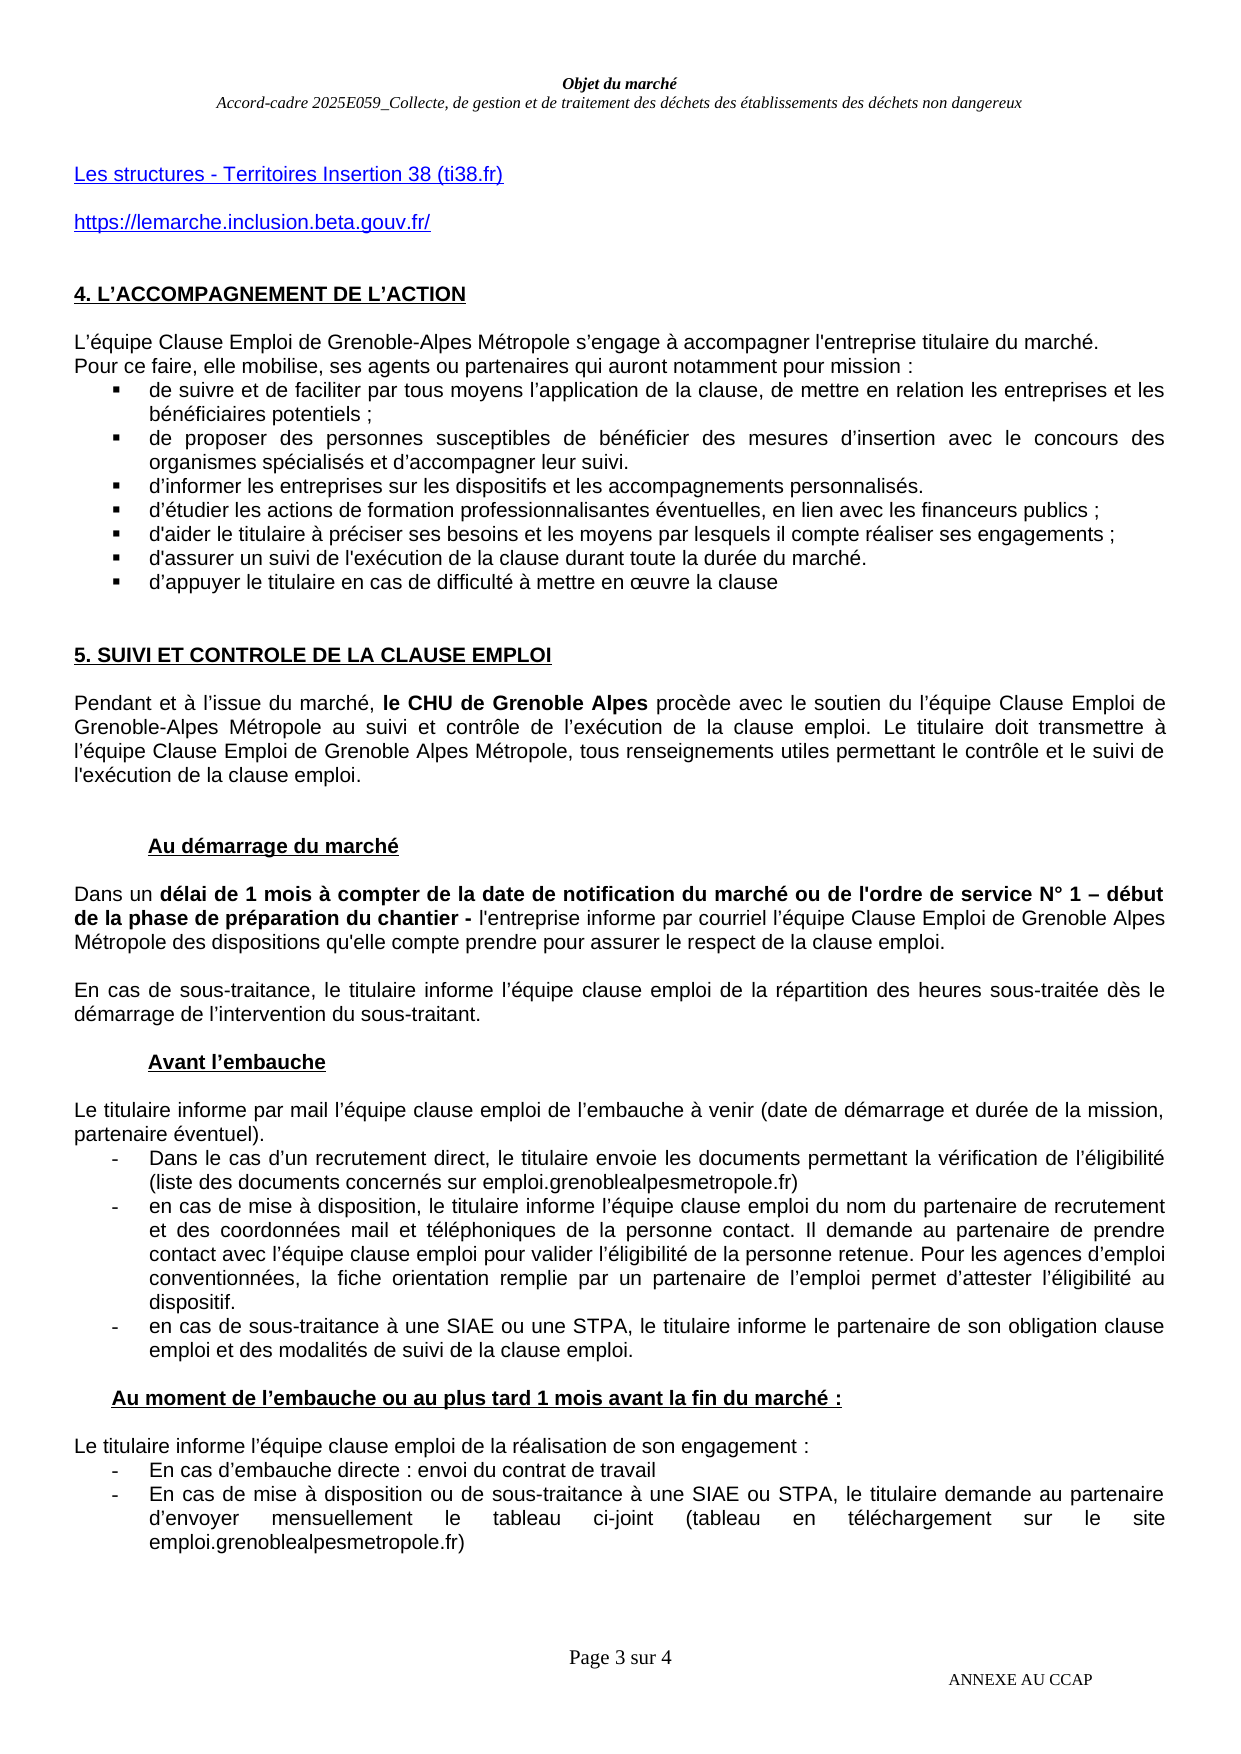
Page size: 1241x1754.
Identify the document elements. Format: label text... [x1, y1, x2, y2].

list en cas de sous-traitance à une SIAE ou une STPA, le titulaire informe le partenaire de son obligation clause emploi et des modalités de suivi de la clause emploi. [111, 1314, 1167, 1362]
text Pour ce faire, elle mobilise, ses agents ou partenaires qui auront notamment pour mission : [74, 354, 1167, 378]
list d’informer les entreprises sur les dispositifs et les accompagnements personnalisés. [111, 474, 1167, 498]
list de suivre et de faciliter par tous moyens l’application de la clause, de mettre en relation les entreprises et les bénéficiaires potentiels ; [111, 378, 1167, 426]
text Le titulaire informe par mail l’équipe clause emploi de l’embauche à venir (date de démarrage et durée de la mission, partenaire éventuel). [74, 1098, 1167, 1146]
list de proposer des personnes susceptibles de bénéficier des mesures d’insertion avec le concours des organismes spécialisés et d’accompagner leur suivi. [111, 426, 1167, 474]
text 5. SUIVI ET CONTROLE DE LA CLAUSE EMPLOI [74, 643, 1167, 667]
list d’étudier les actions de formation professionnalisantes éventuelles, en lien avec les financeurs publics ; [111, 498, 1167, 522]
text En cas de sous-traitance, le titulaire informe l’équipe clause emploi de la répartition des heures sous-traitée dès le démarrage de l’intervention du sous-traitant. [74, 978, 1167, 1026]
list d'aider le titulaire à préciser ses besoins et les moyens par lesquels il compte réaliser ses engagements ; [111, 522, 1167, 546]
text Au moment de l’embauche ou au plus tard 1 mois avant la fin du marché : [74, 1386, 1167, 1410]
list Dans le cas d’un recrutement direct, le titulaire envoie les documents permettant la vérification de l’éligibilité (liste des documents concernés sur emploi.grenoblealpesmetropole.fr) [111, 1146, 1167, 1194]
text Les structures - Territoires Insertion 38 (ti38.fr) [74, 162, 1167, 186]
list d’appuyer le titulaire en cas de difficulté à mettre en œuvre la clause [111, 570, 1167, 594]
text L’équipe Clause Emploi de Grenoble-Alpes Métropole s’engage à accompagner l'entreprise titulaire du marché. [74, 330, 1167, 354]
list en cas de mise à disposition, le titulaire informe l’équipe clause emploi du nom du partenaire de recrutement et des coordonnées mail et téléphoniques de la personne contact. Il demande au partenaire de prendre contact avec l’équipe clause emploi pour valider l’éligibilité de la personne retenue. Pour les agences d’emploi conventionnées, la fiche orientation remplie par un partenaire de l’emploi permet d’attester l’éligibilité au dispositif. [111, 1194, 1167, 1314]
text Avant l’embauche [74, 1050, 1167, 1074]
text Pendant et à l’issue du marché, le CHU de Grenoble Alpes procède avec le soutien du l’équipe Clause Emploi de Grenoble-Alpes Métropole au suivi et contrôle de l’exécution de la clause emploi. Le titulaire doit transmettre à l’équipe Clause Emploi de Grenoble Alpes Métropole, tous renseignements utiles permettant le contrôle et le suivi de l'exécution de la clause emploi. [74, 691, 1167, 786]
list d'assurer un suivi de l'exécution de la clause durant toute la durée du marché. [111, 546, 1167, 570]
text Dans un délai de 1 mois à compter de la date de notification du marché ou de l'ordre de service N° 1 – début de la phase de préparation du chantier - l'entreprise informe par courriel l’équipe Clause Emploi de Grenoble Alpes Métropole des dispositions qu'elle compte prendre pour assurer le respect de la clause emploi. [74, 882, 1167, 954]
text 4. L’ACCOMPAGNEMENT DE L’ACTION [74, 282, 1167, 306]
text Le titulaire informe l’équipe clause emploi de la réalisation de son engagement : [74, 1434, 1167, 1458]
text https://lemarche.inclusion.beta.gouv.fr/ [74, 210, 1167, 234]
list En cas d’embauche directe : envoi du contrat de travail [111, 1458, 1167, 1482]
text Au démarrage du marché [74, 834, 1167, 858]
list En cas de mise à disposition ou de sous-traitance à une SIAE ou STPA, le titulaire demande au partenaire d’envoyer mensuellement le tableau ci-joint (tableau en téléchargement sur le site emploi.grenoblealpesmetropole.fr) [111, 1482, 1167, 1554]
